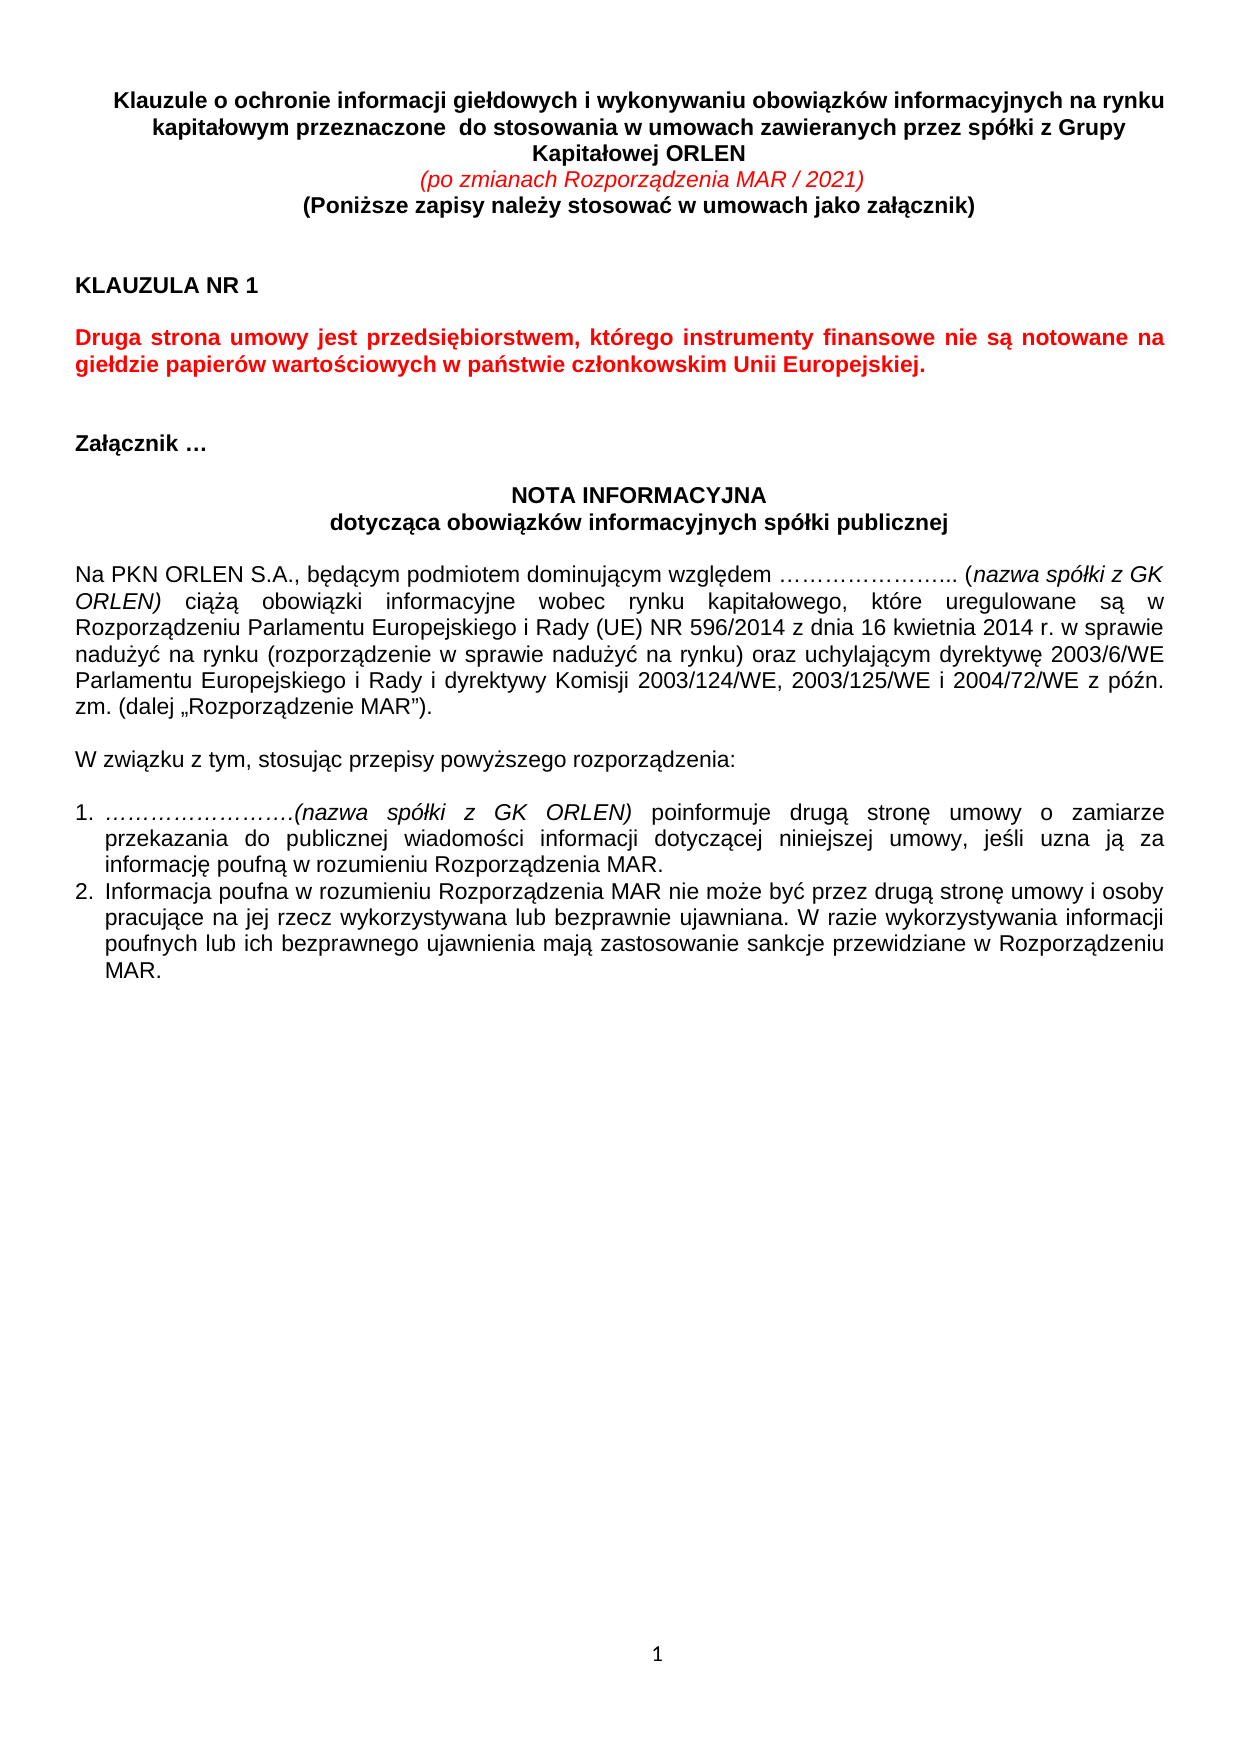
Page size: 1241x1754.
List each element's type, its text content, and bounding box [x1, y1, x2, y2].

text (Poniższe zapisy należy stosować w umowach jako załącznik) [112, 192, 1165, 219]
text Druga strona umowy jest przedsiębiorstwem, którego instrumenty finansowe nie są notowane na giełdzie papierów wartościowych w państwie członkowskim Unii Europejskiej. [75, 324, 1165, 377]
text Na PKN ORLEN S.A., będącym podmiotem dominującym względem …………………... (nazwa spółki z GK ORLEN) ciążą obowiązki informacyjne wobec rynku kapitałowego, które uregulowane są w Rozporządzeniu Parlamentu Europejskiego i Rady (UE) NR 596/2014 z dnia 16 kwietnia 2014 r. w sprawie nadużyć na rynku (rozporządzenie w sprawie nadużyć na rynku) oraz uchylającym dyrektywę 2003/6/WE Parlamentu Europejskiego i Rady i dyrektywy Komisji 2003/124/WE, 2003/125/WE i 2004/72/WE z późn. zm. (dalej „Rozporządzenie MAR”). [75, 561, 1165, 719]
text W związku z tym, stosując przepisy powyższego rozporządzenia: [75, 746, 1165, 772]
text NOTA INFORMACYJNA [112, 482, 1165, 509]
text (po zmianach Rozporządzenia MAR / 2021) [112, 166, 1165, 192]
list Informacja poufna w rozumieniu Rozporządzenia MAR nie może być przez drugą stronę umowy i osoby pracujące na jej rzecz wykorzystywana lub bezprawnie ujawniana. W razie wykorzystywania informacji poufnych lub ich bezprawnego ujawnienia mają zastosowanie sankcje przewidziane w Rozporządzeniu MAR. [75, 878, 1165, 983]
text Załącznik … [75, 430, 1165, 456]
text dotycząca obowiązków informacyjnych spółki publicznej [112, 509, 1165, 535]
text KLAUZULA NR 1 [75, 272, 1165, 298]
text Klauzule o ochronie informacji giełdowych i wykonywaniu obowiązków informacyjnych na rynku kapitałowym przeznaczone do stosowania w umowach zawieranych przez spółki z Grupy Kapitałowej ORLEN [112, 87, 1165, 166]
list …………………….(nazwa spółki z GK ORLEN) poinformuje drugą stronę umowy o zamiarze przekazania do publicznej wiadomości informacji dotyczącej niniejszej umowy, jeśli uzna ją za informację poufną w rozumieniu Rozporządzenia MAR. [75, 799, 1165, 878]
